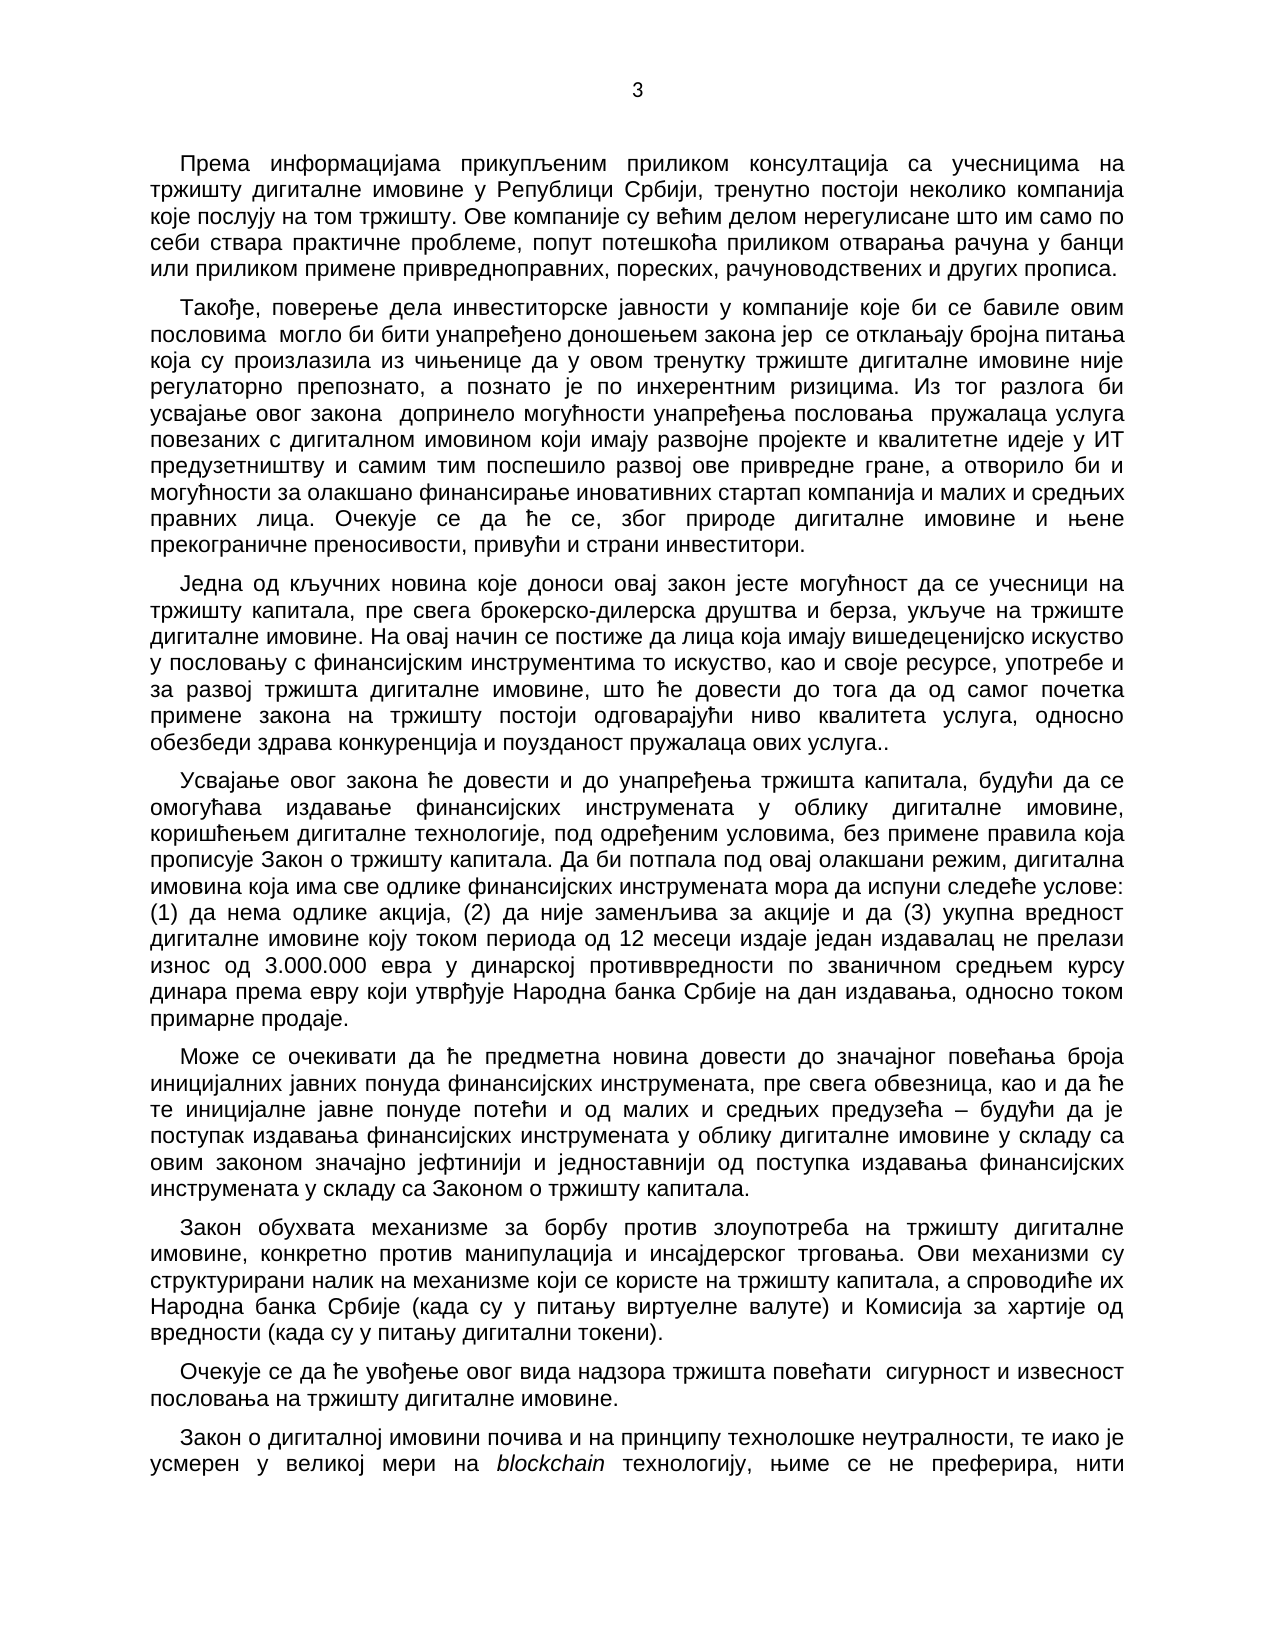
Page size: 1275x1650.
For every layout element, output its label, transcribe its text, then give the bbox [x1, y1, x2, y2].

text Очекује се да ће увођење овог вида надзора тржишта повећати сигурност и извесност пословања на тржишту дигиталне имовине. [150, 1358, 1125, 1411]
text Једна од кључних новина које доноси овај закон јесте могућност да се учесници на тржишту капитала, пре свега брокерско-дилерска друштва и берза, укључе на тржиште дигиталне имовине. На овај начин се постиже да лица која имају вишедеценијско искуство у пословању с финансијским инструментима то искуство, као и своје ресурсе, употребе и за развој тржишта дигиталне имовине, што ће довести до тога да од самог почетка примене закона на тржишту постоји одговарајући ниво квалитета услуга, односно обезбеди здрава конкуренција и поузданост пружалаца ових услуга.. [150, 570, 1125, 755]
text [150, 1423, 1125, 1476]
text Усвајање овог закона ће довести и до унапређења тржишта капитала, будући да се омогућава издавање финансијских инструмената у облику дигиталне имовине, коришћењем дигиталне технологије, под одређеним условима, без примене правила која прописује Закон о тржишту капитала. Да би потпала под овај олакшани режим, дигитална имовина која има све одлике финансијских инструмената мора да испуни следеће услове: (1) да нема одлике акција, (2) да није заменљива за акције и да (3) укупна вредност дигиталне имовине коју током периода од 12 месеци издаје један издавалац не прелази износ од 3.000.000 еврa у динарској противвредности по званичном средњем курсу динара према евру који утврђује Народна банка Србије на дан издавања, односно током примарне продаје. [150, 767, 1125, 1031]
text Према информацијама прикупљеним приликом консултација са учесницима на тржишту дигиталне имовине у Републици Србији, тренутно постоји неколико компанија које послују на том тржишту. Ове компаније су већим делом нерегулисане што им само по себи ствара практичне проблеме, попут потешкоћа приликом отварања рачуна у банци или приликом примене привредноправних, пореских, рачуноводствених и других прописа. [150, 150, 1125, 282]
text Може се очекивати да ће предметна новина довести до значајног повећања броја иницијалних јавних понуда финансијских инструмената, пре свега обвезница, као и да ће те иницијалне јавне понуде потећи и од малих и средњих предузећа – будући да је поступак издавања финансијских инструмената у облику дигиталне имовине у складу са овим законом значајно јефтинији и једноставнији од поступка издавања финансијских инструмената у складу са Законом о тржишту капитала. [150, 1043, 1125, 1201]
text Закон обухвата механизме за борбу против злоупотреба на тржишту дигиталне имовине, конкретно против манипулација и инсајдерског трговања. Ови механизми су структурирани налик на механизме који се користе на тржишту капитала, а спроводиће их Народна банка Србије (када су у питању виртуелне валуте) и Комисија за хартије од вредности (када су у питању дигитални токени). [150, 1214, 1125, 1346]
text Такође, поверење дела инвеститорске јавности у компаније које би се бавиле овим пословима могло би бити унапређено доношењем закона јер се отклањају бројна питања која су произлазила из чињенице да у овом тренутку тржиште дигиталне имовине није регулаторно препознато, а познато је по инхерентним ризицима. Из тог разлога би усвајање овог закона допринело могућности унапређења пословања пружалаца услуга повезаних с дигиталном имовином који имају развојне пројекте и квалитетне идеје у ИТ предузетништву и самим тим поспешило развој ове привредне гране, а отворило би и могућности за олакшано финансирање иновативних стартап компанија и малих и средњих правних лица. Очекује се да ће се, због природе дигиталне имовине и њене прекограничне преносивости, привући и страни инвеститори. [150, 294, 1125, 558]
